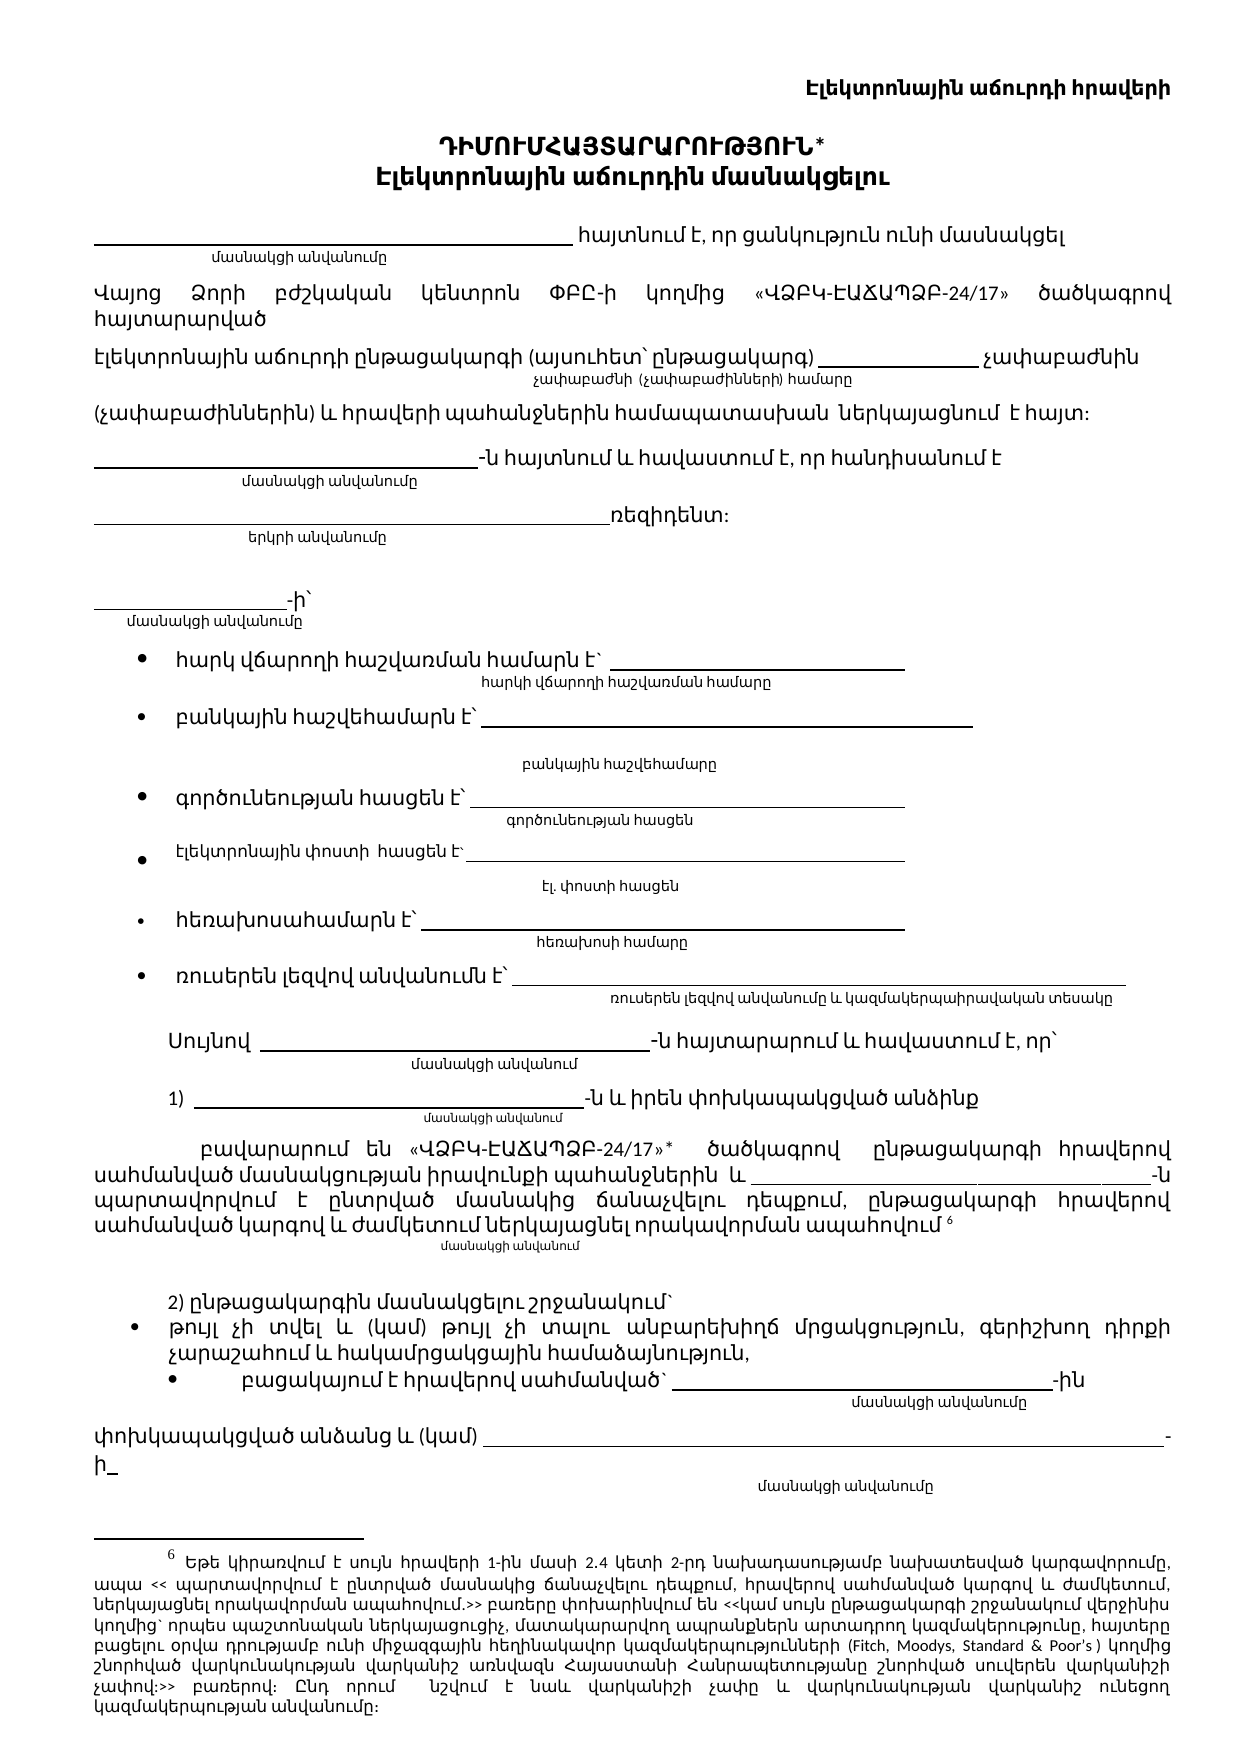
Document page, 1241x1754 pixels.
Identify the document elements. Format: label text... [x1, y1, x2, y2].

list էլեկտրոնային փոստի հասցեն է՝ [138, 841, 1171, 877]
text 1) -ն և իրեն փոխկապակցված անձինք [94, 1086, 1171, 1111]
text էլեկտրոնային աճուրդի ընթացակարգի (այսուհետ՝ ընթացակարգ) չափաբաժնին [94, 344, 1171, 370]
list հարկ վճարողի հաշվառման համարն է` [138, 643, 1171, 673]
text մասնակցի անվանումը [94, 248, 1171, 278]
text մասնակցի անվանումը [94, 612, 1171, 643]
text ԴԻՄՈՒՄՀԱՅՏԱՐԱՐՈՒԹՅՈՒՆ* [94, 131, 1171, 161]
text մասնակցի անվանում [94, 1238, 1171, 1263]
text հարկի վճարողի հաշվառման համարը [94, 673, 1171, 704]
text -ի՝ [94, 587, 1171, 612]
text -ն հայտնում և հավաստում է, որ հանդիսանում է [94, 441, 1171, 472]
text հայտնում է, որ ցանկություն ունի մասնակցել [94, 222, 1171, 248]
text մասնակցի անվանումը [94, 1393, 1171, 1424]
list բանկային հաշվեհամարն է՝ [138, 704, 1171, 755]
text գործունեության հասցեն [94, 811, 1171, 841]
text ռուսերեն լեզվով անվանումը և կազմակերպաիրավական տեսակը [536, 989, 1171, 1019]
text Վայոց Ձորի բժշկական կենտրոն ՓԲԸ-ի կողմից «ՎՁԲԿ-ԷԱՃԱՊՁԲ-24/17» ծածկագրով հայտարարված [94, 278, 1171, 332]
text էլ. փոստի հասցեն [94, 877, 1171, 908]
list թույլ չի տվել և (կամ) թույլ չի տալու անբարեխիղճ մրցակցություն, գերիշխող դիրքի չարաշահում և հակամրցակցային համաձայնություն, [131, 1314, 1171, 1365]
text Սույնով -ն հայտարարում և հավաստում է, որ՝ [94, 1024, 1171, 1055]
text մասնակցի անվանումը [94, 1477, 1171, 1508]
text փոխկապակցված անձանց և (կամ) -ի [94, 1424, 1171, 1477]
text բավարարում են «ՎՁԲԿ-ԷԱՃԱՊՁԲ-24/17»* ծածկագրով ընթացակարգի հրավերով սահմանված մասնակցության իրավունքի պահանջներին և -ն պարտավորվում է ընտրված մասնակից ճանաչվելու դեպքում, ընթացակարգի հրավերով սահմանված կարգով և ժամկետում ներկայացնել որակավորման ապահովում [94, 1136, 1171, 1238]
text ռեզիդենտ: [94, 502, 1171, 528]
subtitle Էլեկտրոնային աճուրդին մասնակցելու [94, 161, 1171, 192]
text 2) ընթացակարգին մասնակցելու շրջանակում` [94, 1289, 1171, 1314]
text մասնակցի անվանումը [94, 472, 1171, 502]
text երկրի անվանումը [94, 528, 1171, 558]
list հեռախոսահամարն է՝ [138, 908, 1171, 933]
text չափաբաժնի (չափաբաժինների) համարը [94, 370, 1171, 401]
text հեռախոսի համարը [462, 933, 1171, 963]
text մասնակցի անվանում [94, 1111, 1171, 1136]
text (չափաբաժիններին) և հրավերի պահանջներին համապատասխան ներկայացնում է հայտ: [94, 401, 1171, 426]
list ռուսերեն լեզվով անվանումն է՝ [138, 963, 1171, 989]
text մասնակցի անվանում [94, 1055, 1171, 1086]
text Էլեկտրոնային աճուրդի հրավերի [94, 75, 1171, 100]
list գործունեության հասցեն է՝ [138, 785, 1171, 811]
list բացակայում է հրավերով սահմանված` -ին [94, 1365, 1171, 1393]
text բանկային հաշվեհամարը [94, 755, 1171, 785]
